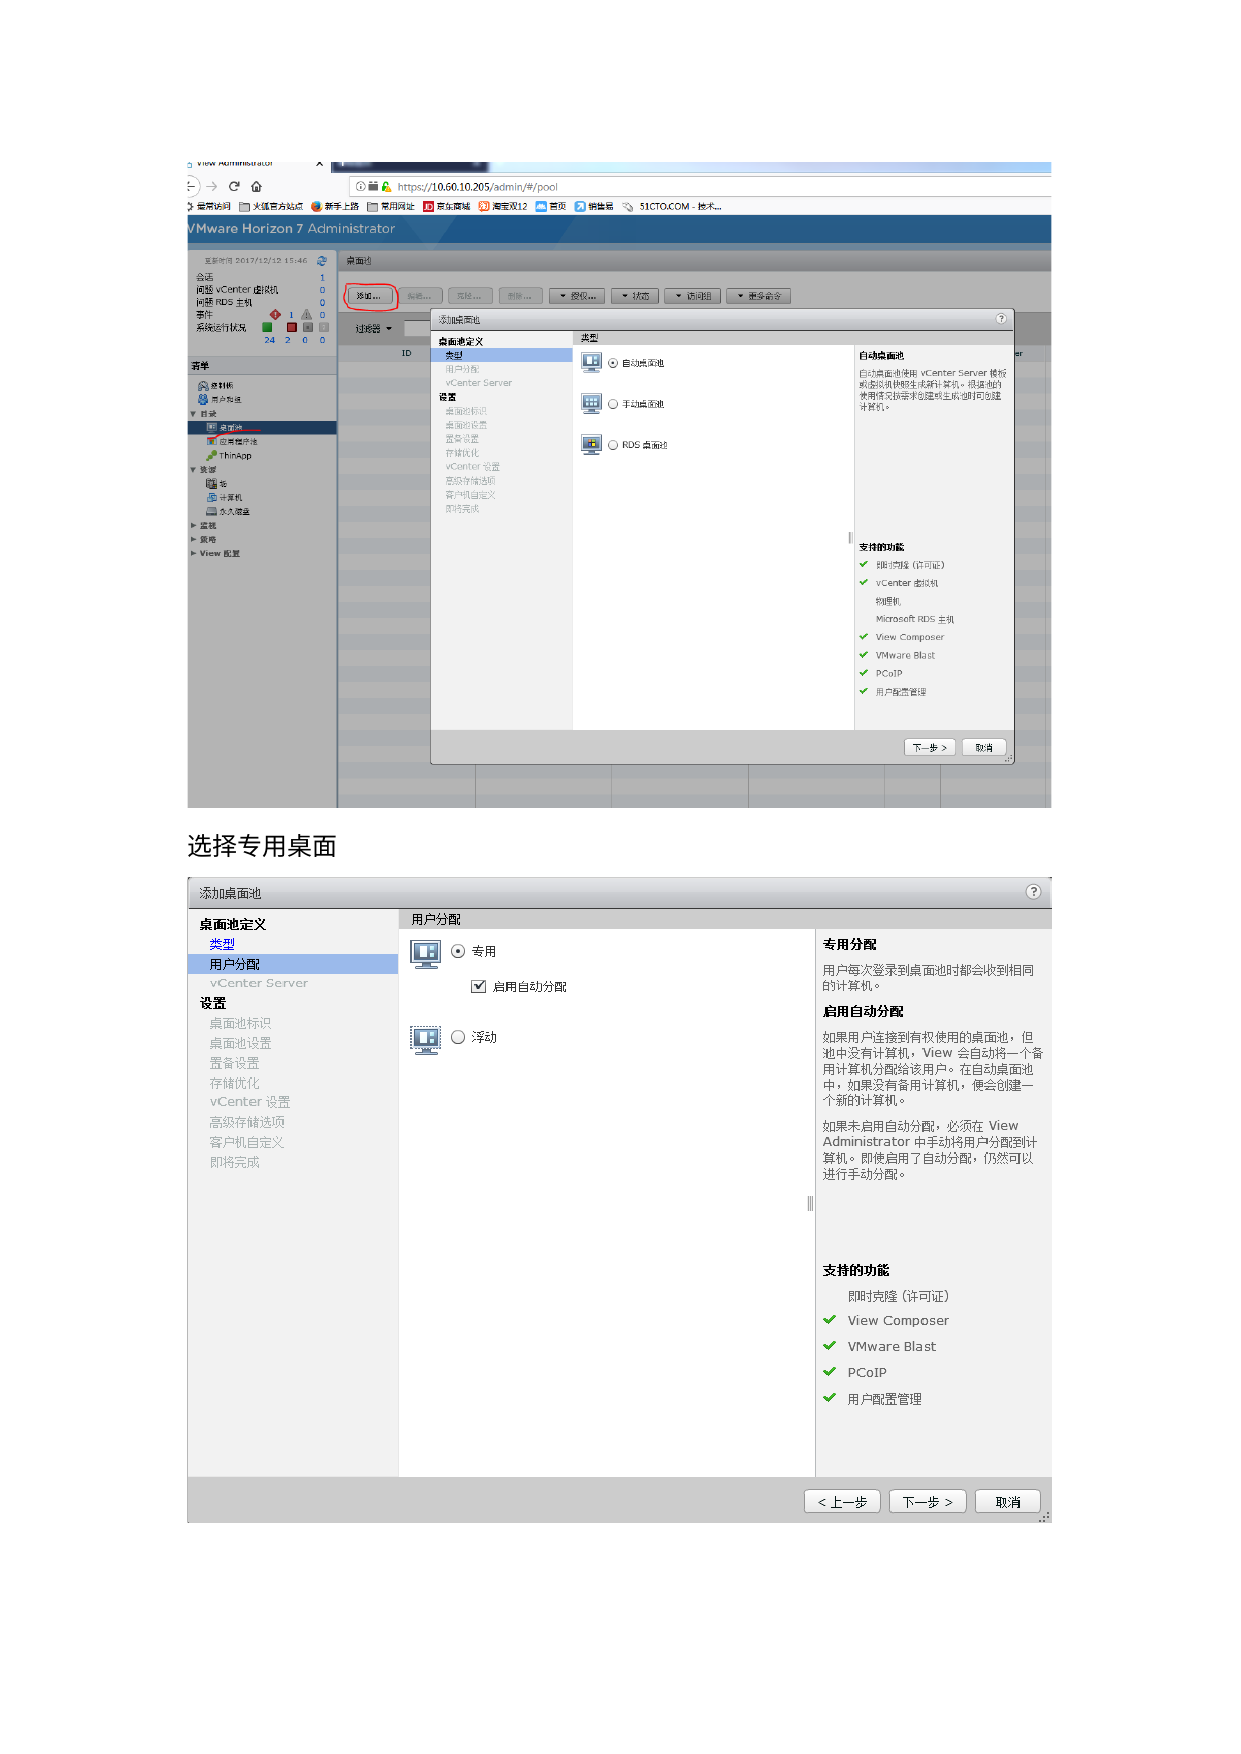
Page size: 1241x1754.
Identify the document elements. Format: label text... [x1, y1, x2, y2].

text 选择专用桌面 [187, 812, 1053, 877]
picture [187, 162, 1052, 808]
picture [187, 877, 1052, 1523]
